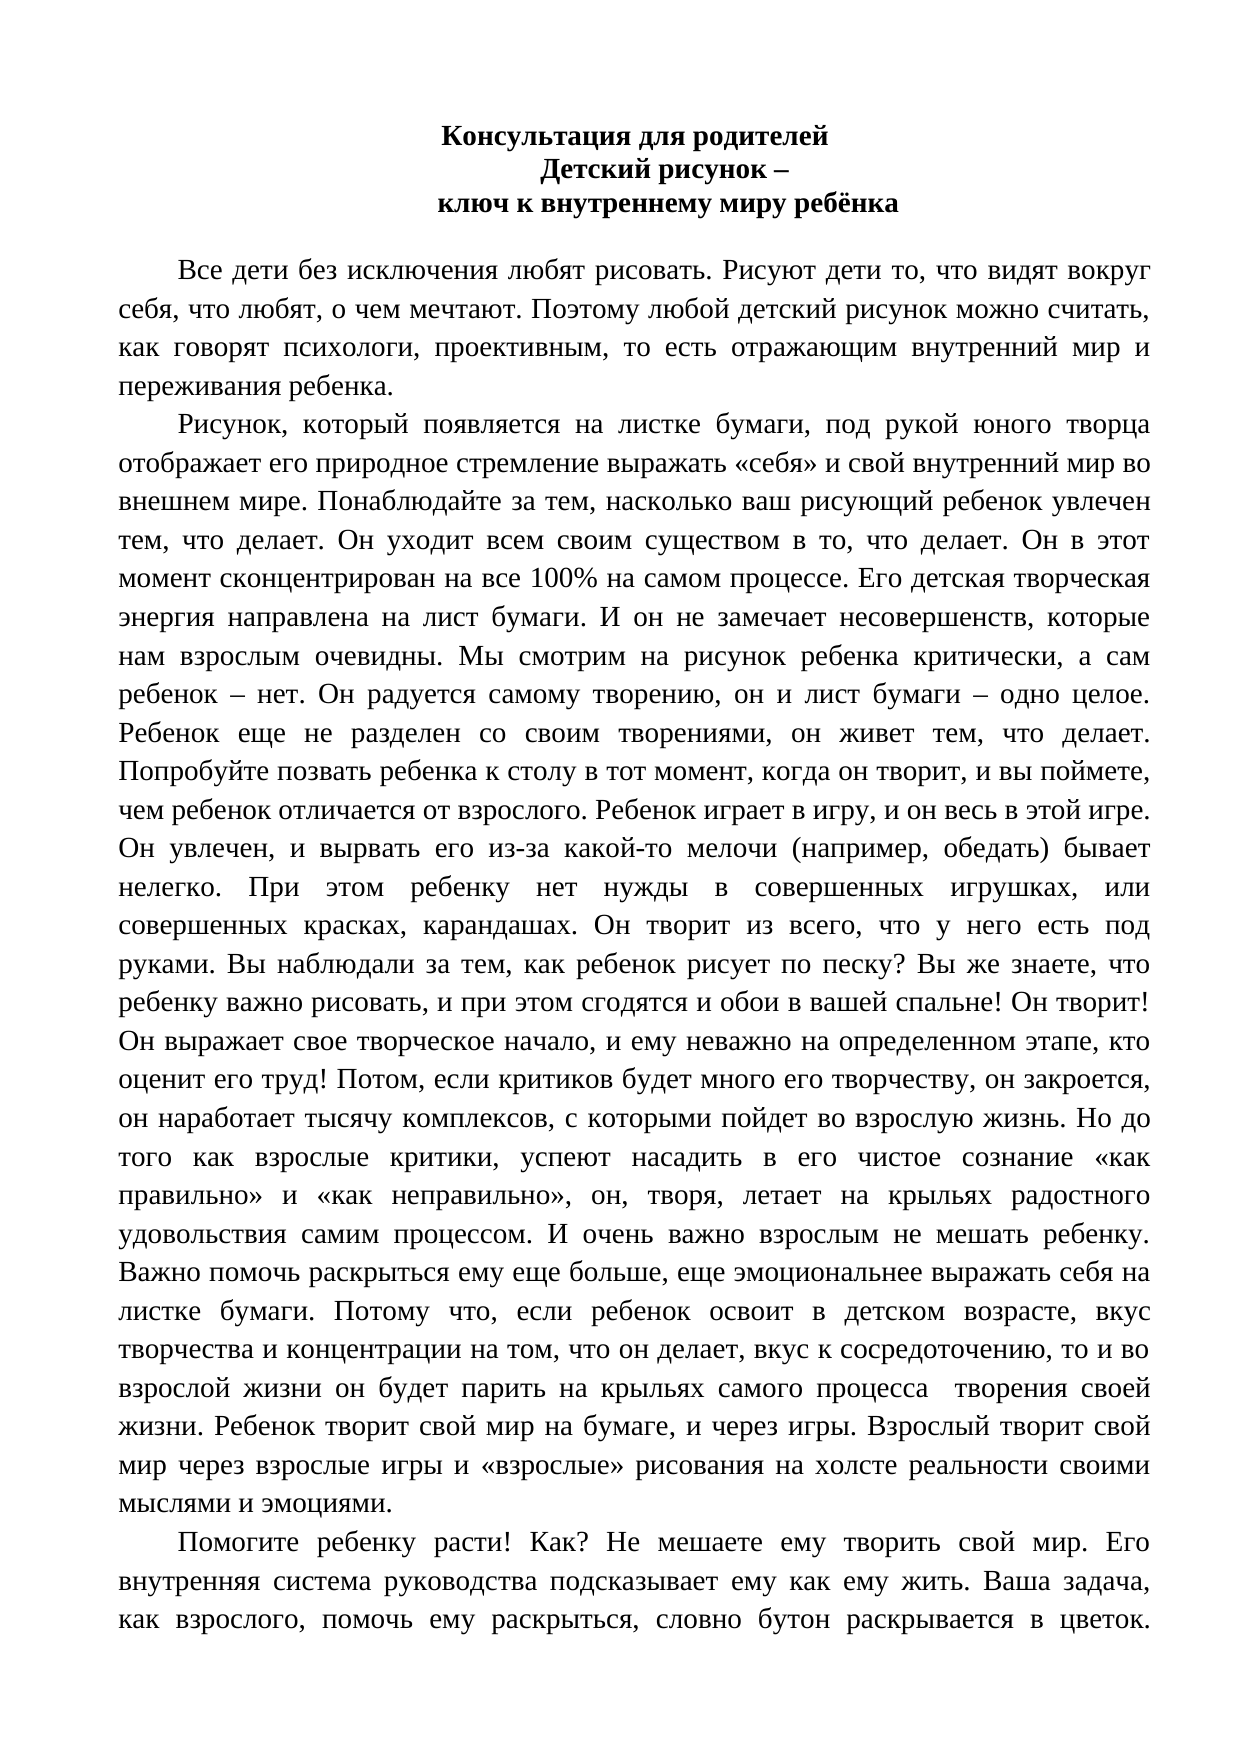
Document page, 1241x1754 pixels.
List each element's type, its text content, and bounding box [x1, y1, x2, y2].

text Консультация для родителей [118, 118, 1152, 152]
text Рисунок, который появляется на листке бумаги, под рукой юного творца отображает его природное стремление выражать «себя» и свой внутренний мир во внешнем мире. Понаблюдайте за тем, насколько ваш рисующий ребенок увлечен тем, что делает. Он уходит всем своим существом в то, что делает. Он в этот момент сконцентрирован на все 100% на самом процессе. Его детская творческая энергия направлена на лист бумаги. И он не замечает несовершенств, которые нам взрослым очевидны. Мы смотрим на рисунок ребенка критически, а сам ребенок – нет. Он радуется самому творению, он и лист бумаги – одно целое. Ребенок еще не разделен со своим творениями, он живет тем, что делает. Попробуйте позвать ребенка к столу в тот момент, когда он творит, и вы поймете, чем ребенок отличается от взрослого. Ребенок играет в игру, и он весь в этой игре. Он увлечен, и вырвать его из-за какой-то мелочи (например, обедать) бывает нелегко. При этом ребенку нет нужды в совершенных игрушках, или совершенных красках, карандашах. Он творит из всего, что у него есть под руками. Вы наблюдали за тем, как ребенок рисует по песку? Вы же знаете, что ребенку важно рисовать, и при этом сгодятся и обои в вашей спальне! Он творит! Он выражает свое творческое начало, и ему неважно на определенном этапе, кто оценит его труд! Потом, если критиков будет много его творчеству, он закроется, он наработает тысячу комплексов, с которыми пойдет во взрослую жизнь. Но до того как взрослые критики, успеют насадить в его чистое сознание «как правильно» и «как неправильно», он, творя, летает на крыльях радостного удовольствия самим процессом. И очень важно взрослым не мешать ребенку. Важно помочь раскрыться ему еще больше, еще эмоциональнее выражать себя на листке бумаги. Потому что, если ребенок освоит в детском возрасте, вкус творчества и концентрации на том, что он делает, вкус к сосредоточению, то и во взрослой жизни он будет парить на крыльях самого процесса творения своей жизни. Ребенок творит свой мир на бумаге, и через игры. Взрослый творит свой мир через взрослые игры и «взрослые» рисования на холсте реальности своими мыслями и эмоциями. [118, 406, 1152, 1519]
text ключ к внутреннему миру ребёнка [118, 185, 1152, 219]
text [118, 1524, 1152, 1635]
text Детский рисунок – [118, 152, 1152, 185]
text Все дети без исключения любят рисовать. Рисуют дети то, что видят вокруг себя, что любят, о чем мечтают. Поэтому любой детский рисунок можно считать, как говорят психологи, проективным, то есть отражающим внутренний мир и переживания ребенка. [118, 252, 1152, 401]
